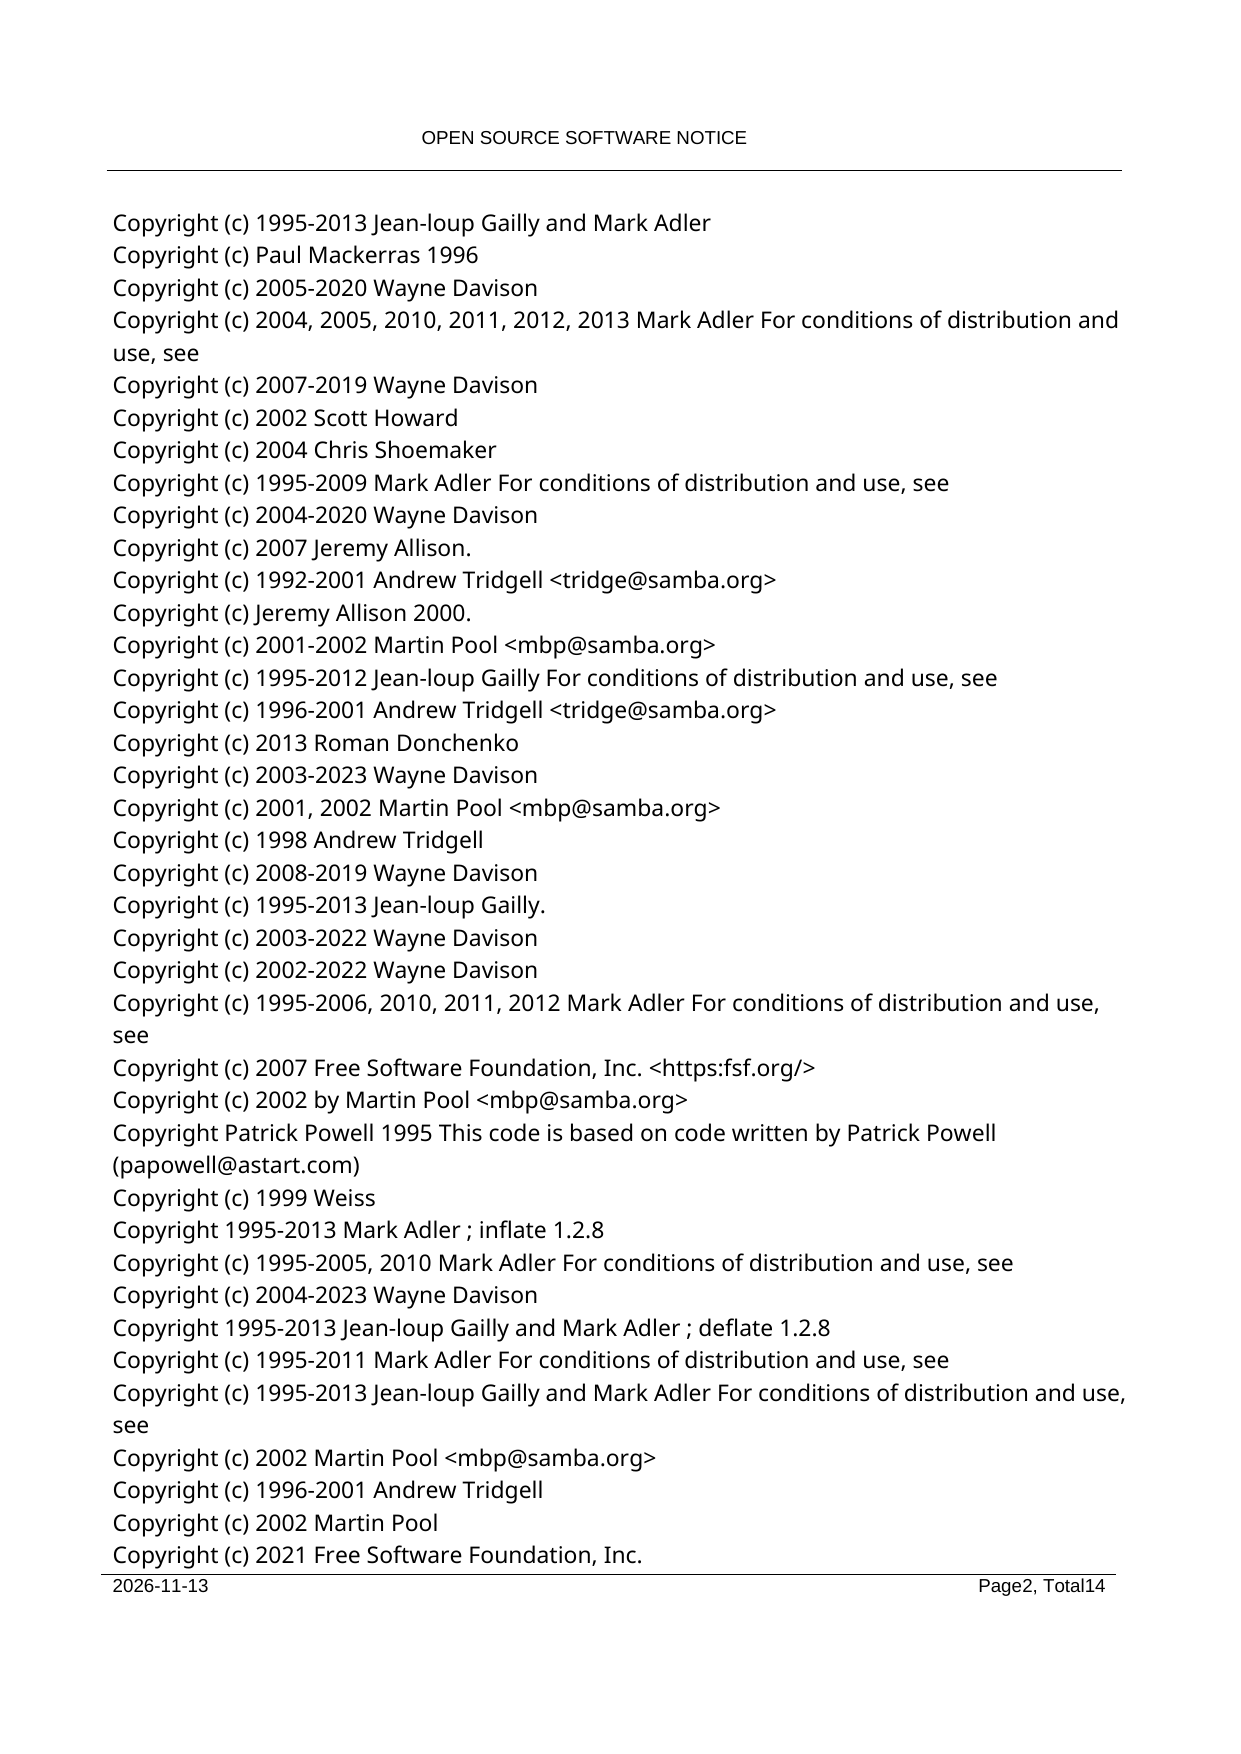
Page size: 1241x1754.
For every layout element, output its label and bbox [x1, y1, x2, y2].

text [112, 206, 1128, 1571]
